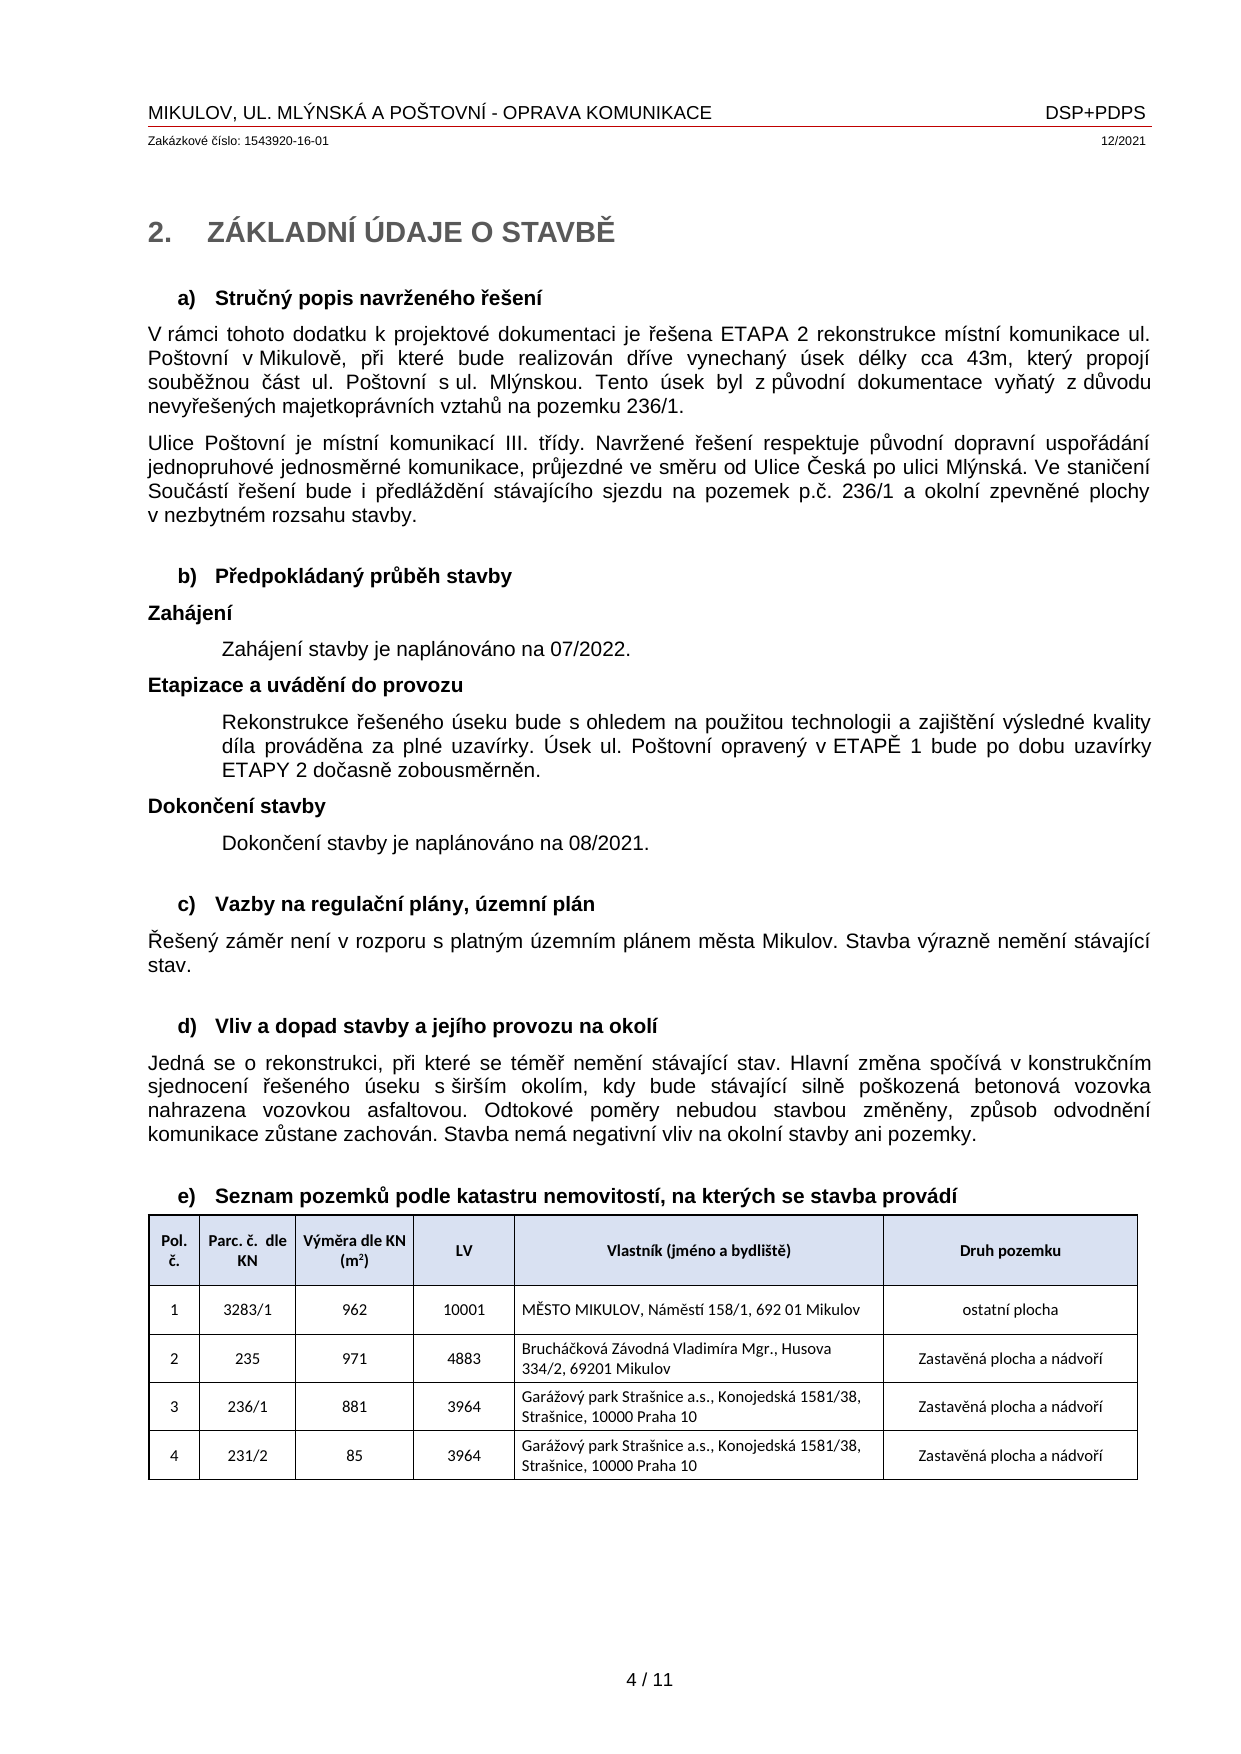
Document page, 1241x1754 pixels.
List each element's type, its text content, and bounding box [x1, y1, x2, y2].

subtitle Vazby na regulační plány, územní plán [177, 892, 1152, 916]
table_cell 4883 [414, 1335, 514, 1382]
text Ulice Poštovní je místní komunikací III. třídy. Navržené řešení respektuje původní dopravní uspořádání jednopruhové jednosměrné komunikace, průjezdné ve směru od Ulice Česká po ulici Mlýnská. Ve staničení Součástí řešení bude i předláždění stávajícího sjezdu na pozemek p.č. 236/1 a okolní zpevněné plochy v nezbytném rozsahu stavby. [148, 431, 1152, 526]
subtitle ZÁKLADNÍ ÚDAJE O STAVBĚ [148, 215, 1152, 248]
table_cell Garážový park Strašnice a.s., Konojedská 1581/38, Strašnice, 10000 Praha 10 [515, 1383, 883, 1430]
table_cell 231/2 [200, 1431, 295, 1479]
table_cell 1 [150, 1286, 199, 1333]
text Řešený záměr není v rozporu s platným územním plánem města Mikulov. Stavba výrazně nemění stávající stav. [148, 928, 1152, 976]
table_cell 962 [296, 1286, 413, 1333]
table_cell 3964 [414, 1383, 514, 1430]
table_cell Brucháčková Závodná Vladimíra Mgr., Husova 334/2, 69201 Mikulov [515, 1335, 883, 1382]
table_cell Zastavěná plocha a nádvoří [884, 1383, 1137, 1430]
table_header Pol. č. [150, 1216, 199, 1285]
text Etapizace a uvádění do provozu [148, 673, 1152, 697]
table_cell 10001 [414, 1286, 514, 1333]
table_header Parc. č. dle KN [200, 1216, 295, 1285]
table_cell 85 [296, 1431, 413, 1479]
table_cell 236/1 [200, 1383, 295, 1430]
table_header Vlastník (jméno a bydliště) [515, 1216, 883, 1285]
subtitle Stručný popis navrženého řešení [177, 286, 1152, 310]
text Dokončení stavby [148, 794, 1152, 818]
table_cell ostatní plocha [884, 1286, 1137, 1333]
table_cell Zastavěná plocha a nádvoří [884, 1335, 1137, 1382]
table_cell 235 [200, 1335, 295, 1382]
table_cell Garážový park Strašnice a.s., Konojedská 1581/38, Strašnice, 10000 Praha 10 [515, 1431, 883, 1479]
table_header Výměra dle KN (m2) [296, 1216, 413, 1285]
text V rámci tohoto dodatku k projektové dokumentaci je řešena ETAPA 2 rekonstrukce místní komunikace ul. Poštovní v Mikulově, při které bude realizován dříve vynechaný úsek délky cca 43m, který propojí souběžnou část ul. Poštovní s ul. Mlýnskou. Tento úsek byl z původní dokumentace vyňatý z důvodu nevyřešených majetkoprávních vztahů na pozemku 236/1. [148, 322, 1152, 418]
table_cell Zastavěná plocha a nádvoří [884, 1431, 1137, 1479]
table_cell 971 [296, 1335, 413, 1382]
table_header LV [414, 1216, 514, 1285]
table_cell 3964 [414, 1431, 514, 1479]
text Zahájení stavby je naplánováno na 07/2022. [222, 637, 1152, 661]
text Dokončení stavby je naplánováno na 08/2021. [222, 831, 1152, 854]
table_cell 881 [296, 1383, 413, 1430]
subtitle Předpokládaný průběh stavby [177, 564, 1152, 588]
table_cell 3 [150, 1383, 199, 1430]
table_cell 2 [150, 1335, 199, 1382]
subtitle Vliv a dopad stavby a jejího provozu na okolí [177, 1014, 1152, 1038]
text Zahájení [148, 600, 1152, 624]
text Jedná se o rekonstrukci, při které se téměř nemění stávající stav. Hlavní změna spočívá v konstrukčním sjednocení řešeného úseku s širším okolím, kdy bude stávající silně poškozená betonová vozovka nahrazena vozovkou asfaltovou. Odtokové poměry nebudou stavbou změněny, způsob odvodnění komunikace zůstane zachován. Stavba nemá negativní vliv na okolní stavby ani pozemky. [148, 1050, 1152, 1146]
table_cell 3283/1 [200, 1286, 295, 1333]
subtitle Seznam pozemků podle katastru nemovitostí, na kterých se stavba provádí [177, 1184, 1152, 1208]
text Rekonstrukce řešeného úseku bude s ohledem na použitou technologii a zajištění výsledné kvality díla prováděna za plné uzavírky. Úsek ul. Poštovní opravený v ETAPĚ 1 bude po dobu uzavírky ETAPY 2 dočasně zobousměrněn. [222, 710, 1152, 782]
table_cell MĚSTO MIKULOV, Náměstí 158/1, 692 01 Mikulov [515, 1286, 883, 1333]
table_cell 4 [150, 1431, 199, 1479]
table_header Druh pozemku [884, 1216, 1137, 1285]
